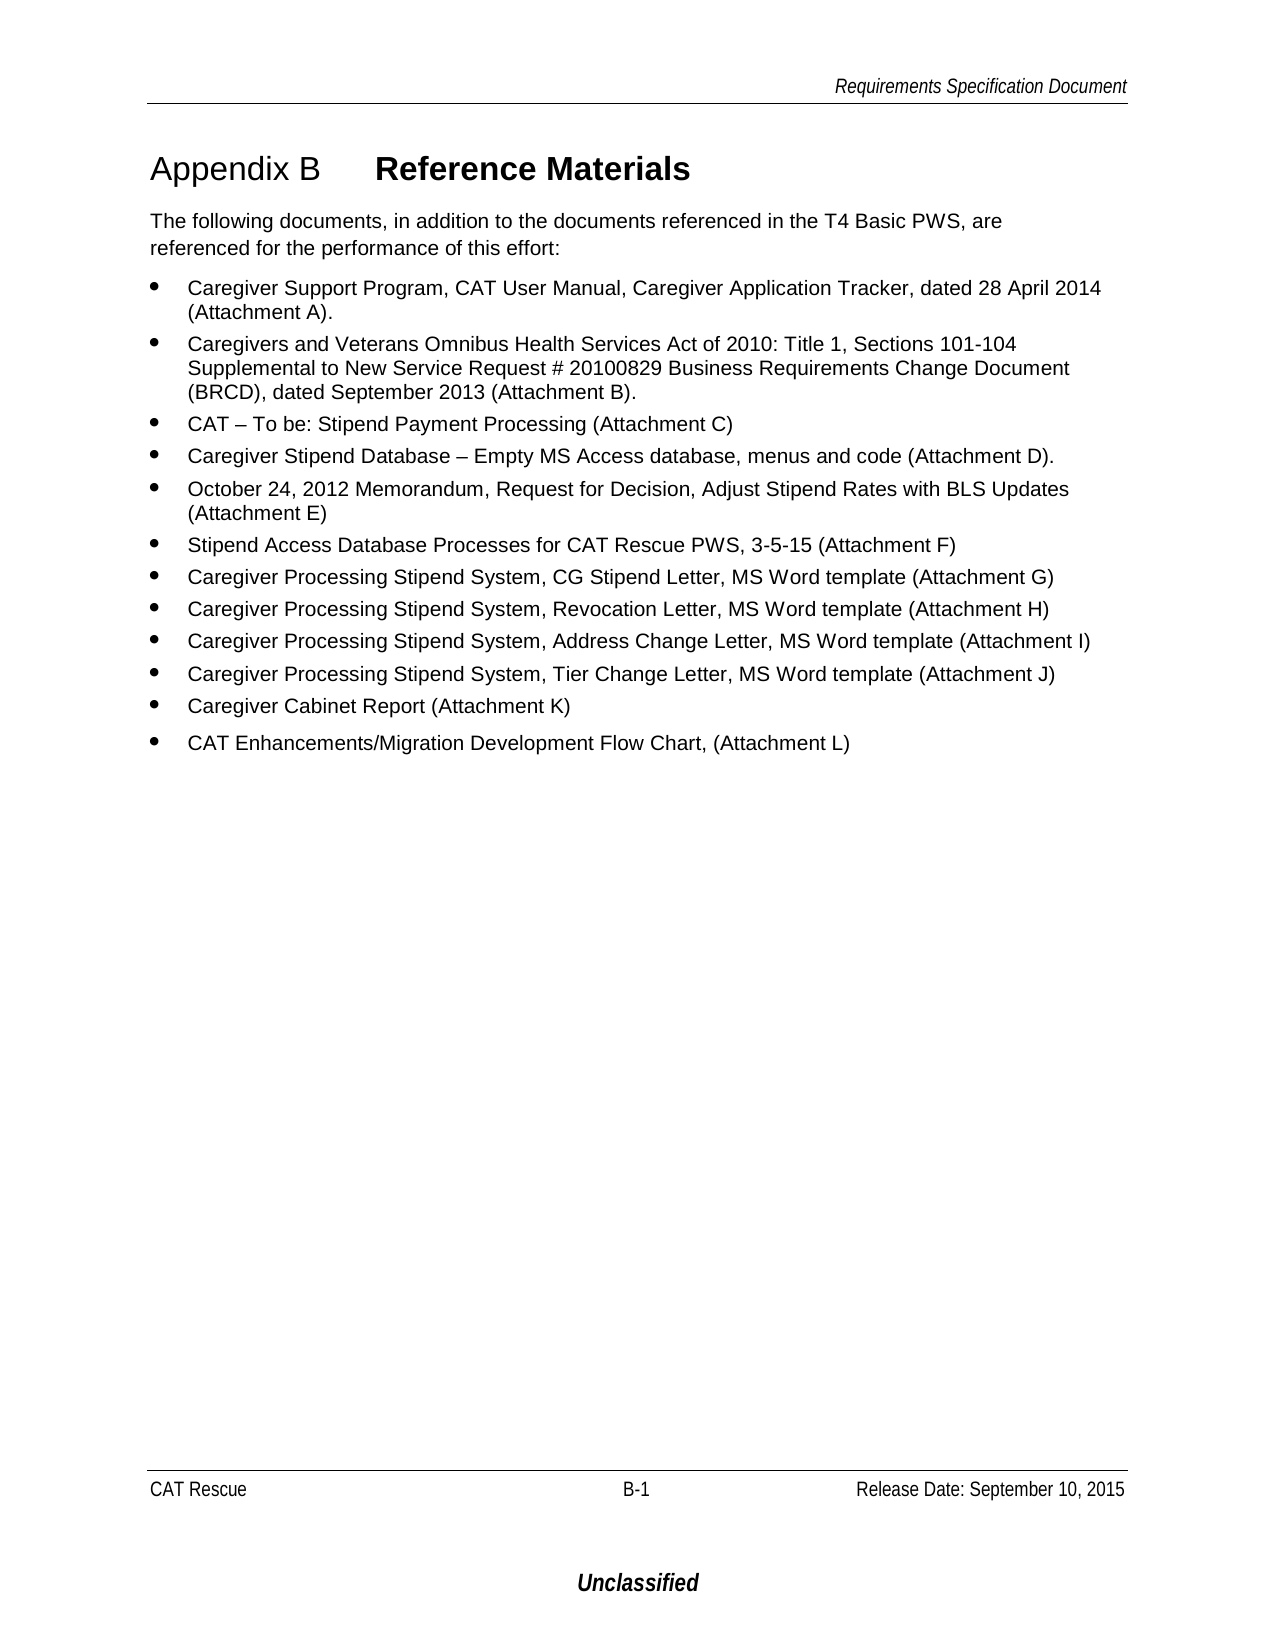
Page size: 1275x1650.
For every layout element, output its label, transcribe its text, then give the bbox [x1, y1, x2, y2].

text  Caregiver Processing Stipend System, CG Stipend Letter, MS Word template (Attachment G) [150, 565, 1142, 590]
text  Caregiver Support Program, CAT User Manual, Caregiver Application Tracker, dated 28 April 2014 (Attachment A). [150, 277, 1103, 323]
text  Caregivers and Veterans Omnibus Health Services Act of 2010: Title 1, Sections 101-104 [150, 332, 1142, 357]
text (BRCD), dated September 2013 (Attachment B). [187, 380, 1142, 404]
text  October 24, 2012 Memorandum, Request for Decision, Adjust Stipend Rates with BLS Updates [150, 477, 1142, 502]
text Supplemental to New Service Request # 20100829 Business Requirements Change Document [187, 357, 1142, 380]
text  CAT Enhancements/Migration Development Flow Chart, (Attachment L) [150, 726, 1142, 755]
text  Caregiver Cabinet Report (Attachment K) [150, 694, 1142, 719]
text  CAT – To be: Stipend Payment Processing (Attachment C) [150, 412, 1142, 437]
text The following documents, in addition to the documents referenced in the T4 Basic PWS, are referenced for the performance of this effort: [150, 209, 1108, 260]
text  Caregiver Stipend Database – Empty MS Access database, menus and code (Attachment D). [150, 444, 1142, 469]
text  Stipend Access Database Processes for CAT Rescue PWS, 3-5-15 (Attachment F) [150, 533, 1142, 558]
text  Caregiver Processing Stipend System, Address Change Letter, MS Word template (Attachment I) [150, 629, 1142, 654]
text  Caregiver Processing Stipend System, Tier Change Letter, MS Word template (Attachment J) [150, 661, 1142, 686]
text Appendix B Reference Materials [150, 149, 1142, 187]
text CAT Rescue B-1 Release Date: September 10, 2015 [150, 1477, 1142, 1501]
text  Caregiver Processing Stipend System, Revocation Letter, MS Word template (Attachment H) [150, 597, 1142, 622]
text (Attachment E) [187, 502, 1142, 524]
